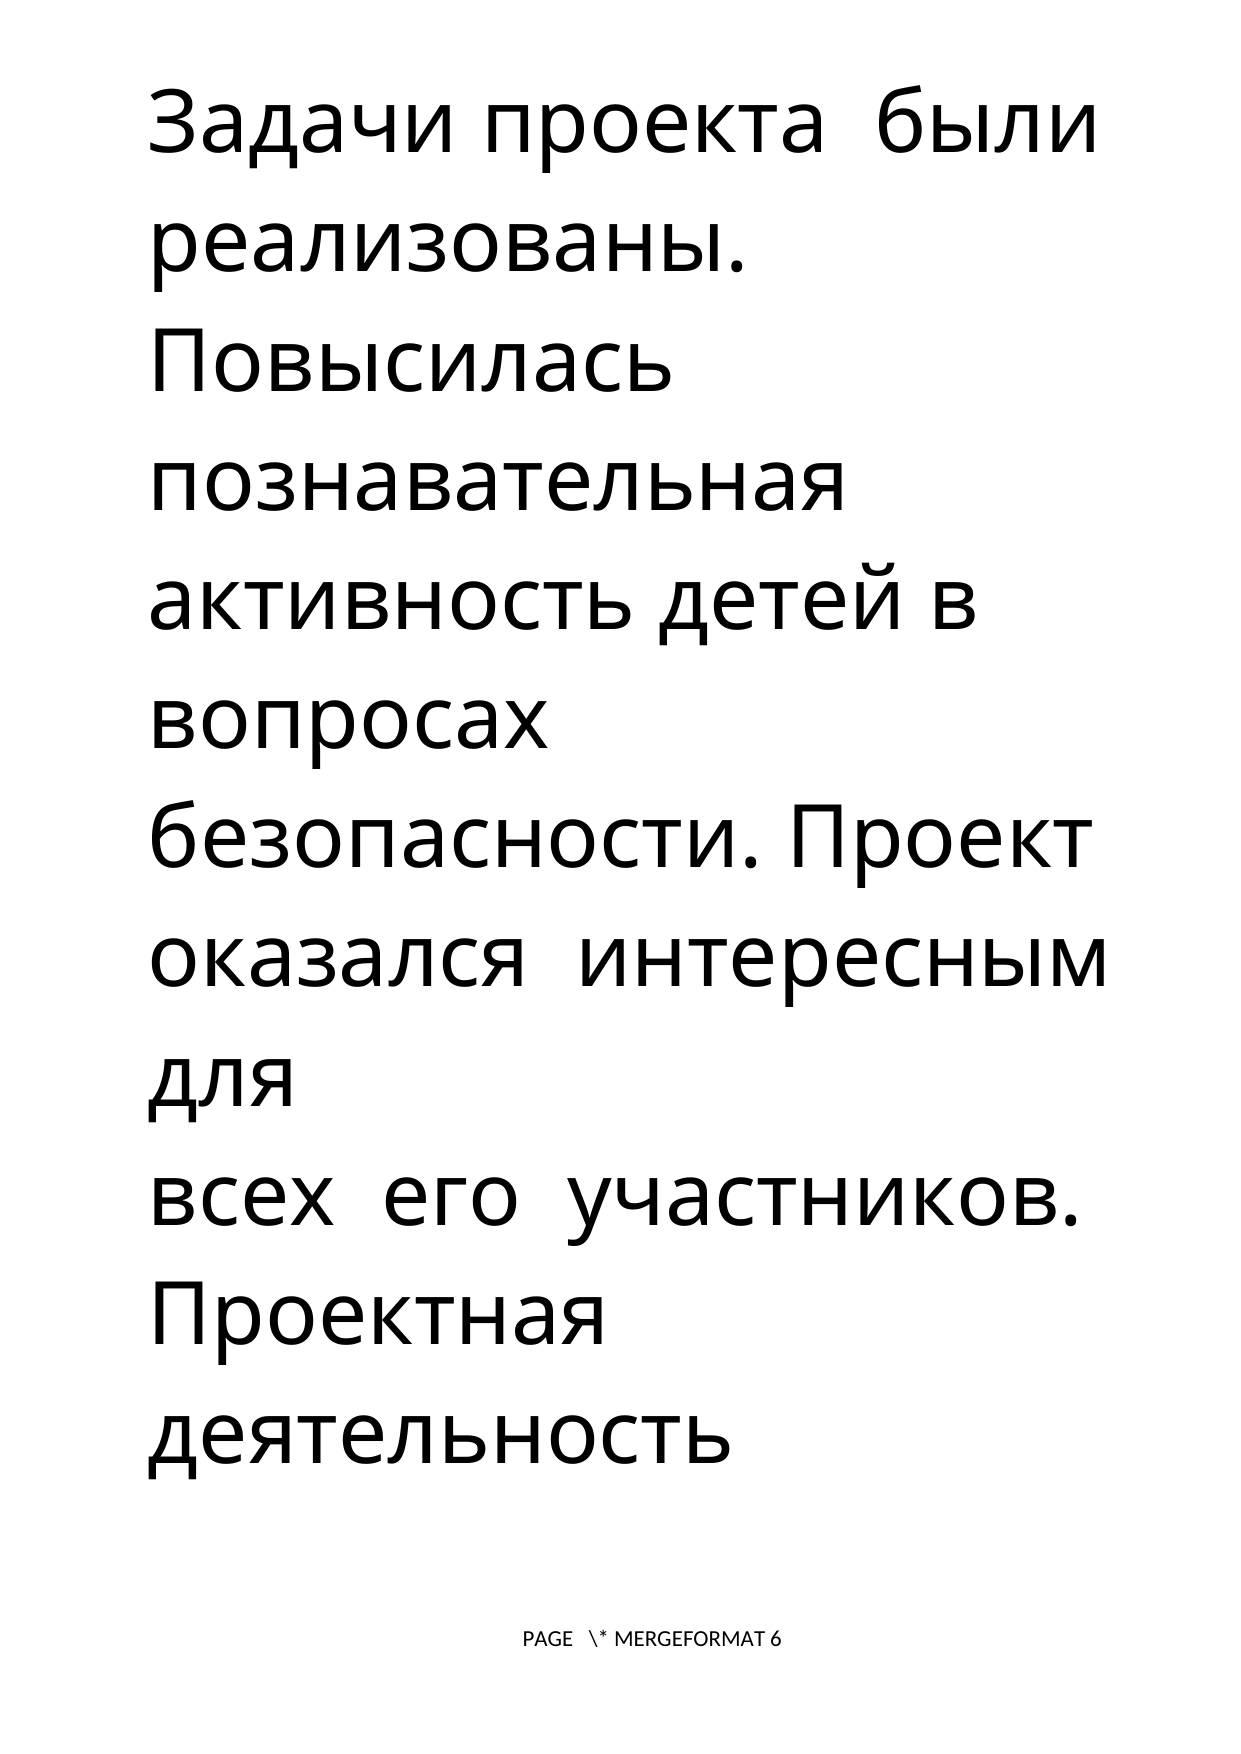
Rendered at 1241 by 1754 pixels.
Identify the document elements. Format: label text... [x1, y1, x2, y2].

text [148, 1132, 1152, 1489]
text активность детей в вопросах безопасности. Проект оказался интересным для [148, 536, 1152, 1132]
text Задачи проекта были реализованы. Повысилась познавательная [148, 59, 1152, 536]
